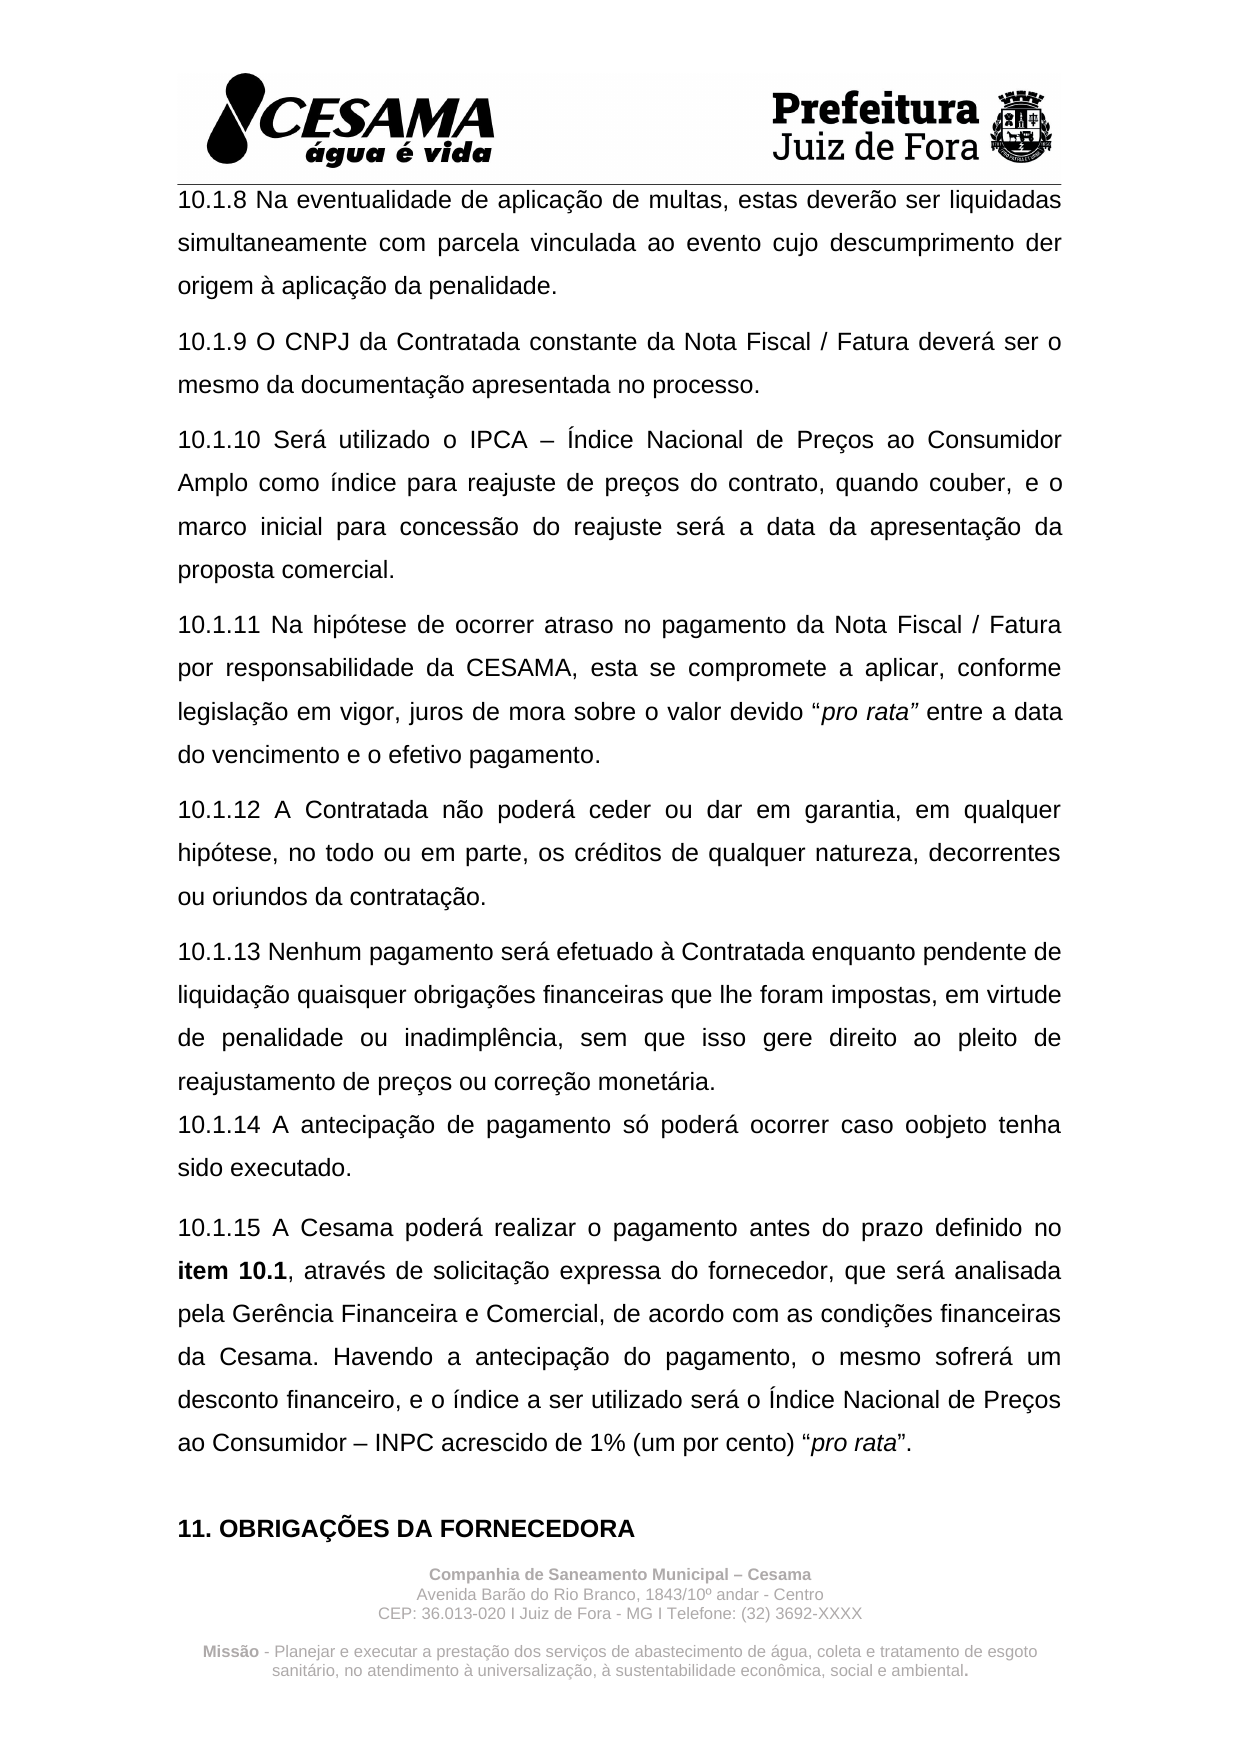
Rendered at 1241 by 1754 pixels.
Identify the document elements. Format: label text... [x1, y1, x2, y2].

text 10.1.9 O CNPJ da Contratada constante da Nota Fiscal / Fatura deverá ser o mesmo da documentação apresentada no processo. [177, 327, 1063, 398]
text 10.1.10 Será utilizado o IPCA – Índice Nacional de Preços ao Consumidor Amplo como índice para reajuste de preços do contrato, quando couber, e o marco inicial para concessão do reajuste será a data da apresentação da proposta comercial. [177, 425, 1063, 583]
text 10.1.14 A antecipação de pagamento só poderá ocorrer caso oobjeto tenha sido executado. [177, 1110, 1063, 1182]
text 10.1.12 A Contratada não poderá ceder ou dar em garantia, em qualquer hipótese, no todo ou em parte, os créditos de qualquer natureza, decorrentes ou oriundos da contratação. [177, 795, 1063, 910]
text 11. OBRIGAÇÕES DA FORNECEDORA [177, 1514, 1063, 1543]
text 10.1.8 Na eventualidade de aplicação de multas, estas deverão ser liquidadas simultaneamente com parcela vinculada ao evento cujo descumprimento der origem à aplicação da penalidade. [177, 185, 1063, 300]
text 10.1.13 Nenhum pagamento será efetuado à Contratada enquanto pendente de liquidação quaisquer obrigações financeiras que lhe foram impostas, em virtude de penalidade ou inadimplência, sem que isso gere direito ao pleito de reajustamento de preços ou correção monetária. [177, 937, 1063, 1095]
picture [177, 73, 1062, 185]
text 10.1.11 Na hipótese de ocorrer atraso no pagamento da Nota Fiscal / Fatura por responsabilidade da CESAMA, esta se compromete a aplicar, conforme legislação em vigor, juros de mora sobre o valor devido “pro rata” entre a data do vencimento e o efetivo pagamento. [177, 610, 1063, 768]
text 10.1.15 A Cesama poderá realizar o pagamento antes do prazo definido no item 10.1, através de solicitação expressa do fornecedor, que será analisada pela Gerência Financeira e Comercial, de acordo com as condições financeiras da Cesama. Havendo a antecipação do pagamento, o mesmo sofrerá um desconto financeiro, e o índice a ser utilizado será o Índice Nacional de Preços ao Consumidor – INPC acrescido de 1% (um por cento) “pro rata”. [177, 1213, 1063, 1457]
